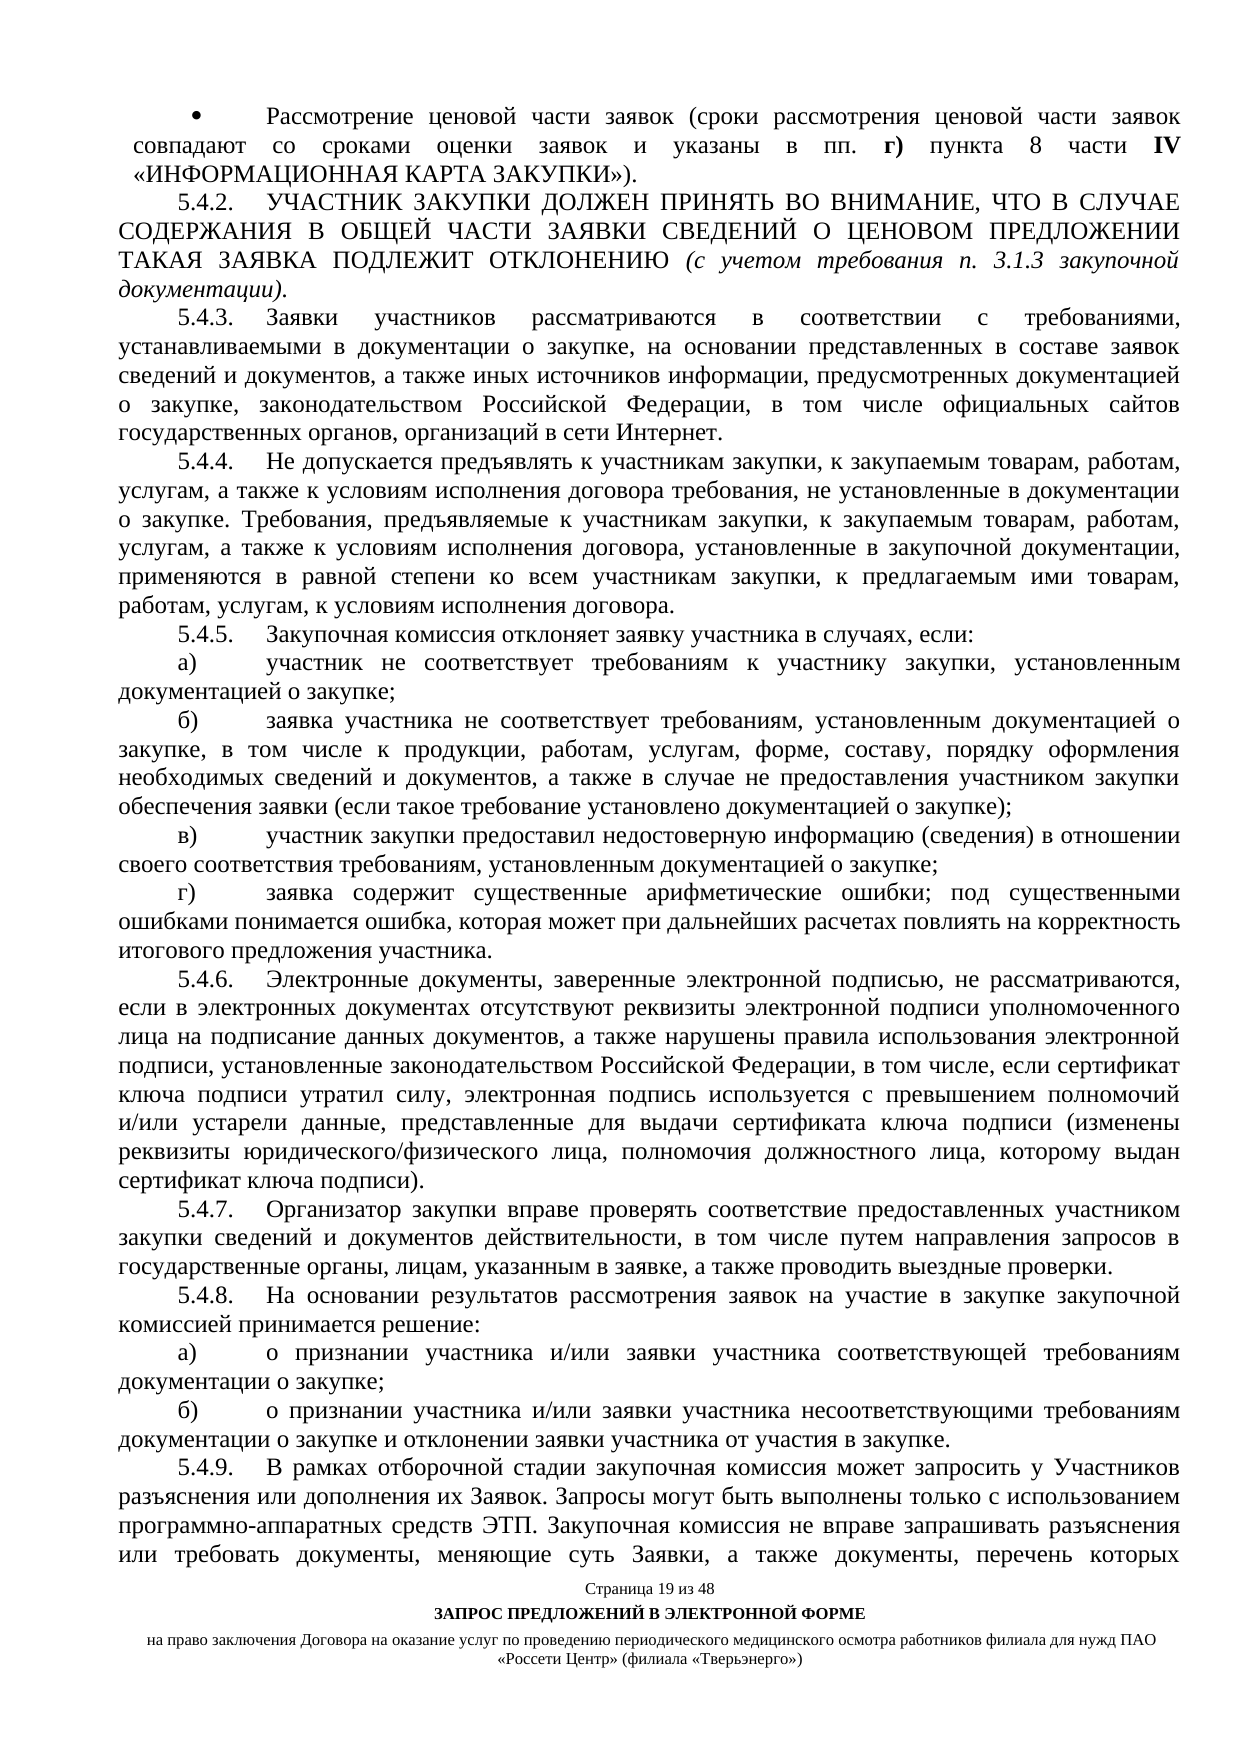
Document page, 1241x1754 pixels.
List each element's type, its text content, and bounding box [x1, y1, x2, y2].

subtitle о признании участника и/или заявки участника соответствующей требованиям документации о закупке; [118, 1337, 1181, 1395]
subtitle Заявки участников рассматриваются в соответствии с требованиями, устанавливаемыми в документации о закупке, на основании представленных в составе заявок сведений и документов, а также иных источников информации, предусмотренных документацией о закупке, законодательством Российской Федерации, в том числе официальных сайтов государственных органов, организаций в сети Интернет. [118, 302, 1181, 446]
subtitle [118, 1452, 1181, 1567]
subtitle УЧАСТНИК ЗАКУПКИ ДОЛЖЕН ПРИНЯТЬ ВО ВНИМАНИЕ, ЧТО В СЛУЧАЕ СОДЕРЖАНИЯ В ОБЩЕЙ ЧАСТИ ЗАЯВКИ СВЕДЕНИЙ О ЦЕНОВОМ ПРЕДЛОЖЕНИИ ТАКАЯ ЗАЯВКА ПОДЛЕЖИТ ОТКЛОНЕНИЮ (с учетом требования п. 3.1.3 закупочной документации). [118, 187, 1181, 302]
list участник закупки предоставил недостоверную информацию (сведения) в отношении своего соответствия требованиям, установленным документацией о закупке; [118, 820, 1181, 877]
list заявка участника не соответствует требованиям, установленным документацией о закупке, в том числе к продукции, работам, услугам, форме, составу, порядку оформления необходимых сведений и документов, а также в случае не предоставления участником закупки обеспечения заявки (если такое требование установлено документацией о закупке); [118, 705, 1181, 820]
subtitle Электронные документы, заверенные электронной подписью, не рассматриваются, если в электронных документах отсутствуют реквизиты электронной подписи уполномоченного лица на подписание данных документов, а также нарушены правила использования электронной подписи, установленные законодательством Российской Федерации, в том числе, если сертификат ключа подписи утратил силу, электронная подпись используется с превышением полномочий и/или устарели данные, представленные для выдачи сертификата ключа подписи (изменены реквизиты юридического/физического лица, полномочия должностного лица, которому выдан сертификат ключа подписи). [118, 964, 1181, 1194]
list заявка содержит существенные арифметические ошибки; под существенными ошибками понимается ошибка, которая может при дальнейших расчетах повлиять на корректность итогового предложения участника. [118, 877, 1181, 964]
subtitle о признании участника и/или заявки участника несоответствующими требованиям документации о закупке и отклонении заявки участника от участия в закупке. [118, 1395, 1181, 1452]
subtitle Закупочная комиссия отклоняет заявку участника в случаях, если: [118, 619, 1181, 647]
subtitle Рассмотрение ценовой части заявок (сроки рассмотрения ценовой части заявок совпадают со сроками оценки заявок и указаны в пп. г) пункта 8 части IV «ИНФОРМАЦИОННАЯ КАРТА ЗАКУПКИ»). [133, 101, 1181, 187]
subtitle Не допускается предъявлять к участникам закупки, к закупаемым товарам, работам, услугам, а также к условиям исполнения договора требования, не установленные в документации о закупке. Требования, предъявляемые к участникам закупки, к закупаемым товарам, работам, услугам, а также к условиям исполнения договора, установленные в закупочной документации, применяются в равной степени ко всем участникам закупки, к предлагаемым ими товарам, работам, услугам, к условиям исполнения договора. [118, 446, 1181, 619]
subtitle На основании результатов рассмотрения заявок на участие в закупке закупочной комиссией принимается решение: [118, 1280, 1181, 1337]
subtitle Организатор закупки вправе проверять соответствие предоставленных участником закупки сведений и документов действительности, в том числе путем направления запросов в государственные органы, лицам, указанным в заявке, а также проводить выездные проверки. [118, 1194, 1181, 1280]
list участник не соответствует требованиям к участнику закупки, установленным документацией о закупке; [118, 647, 1181, 705]
